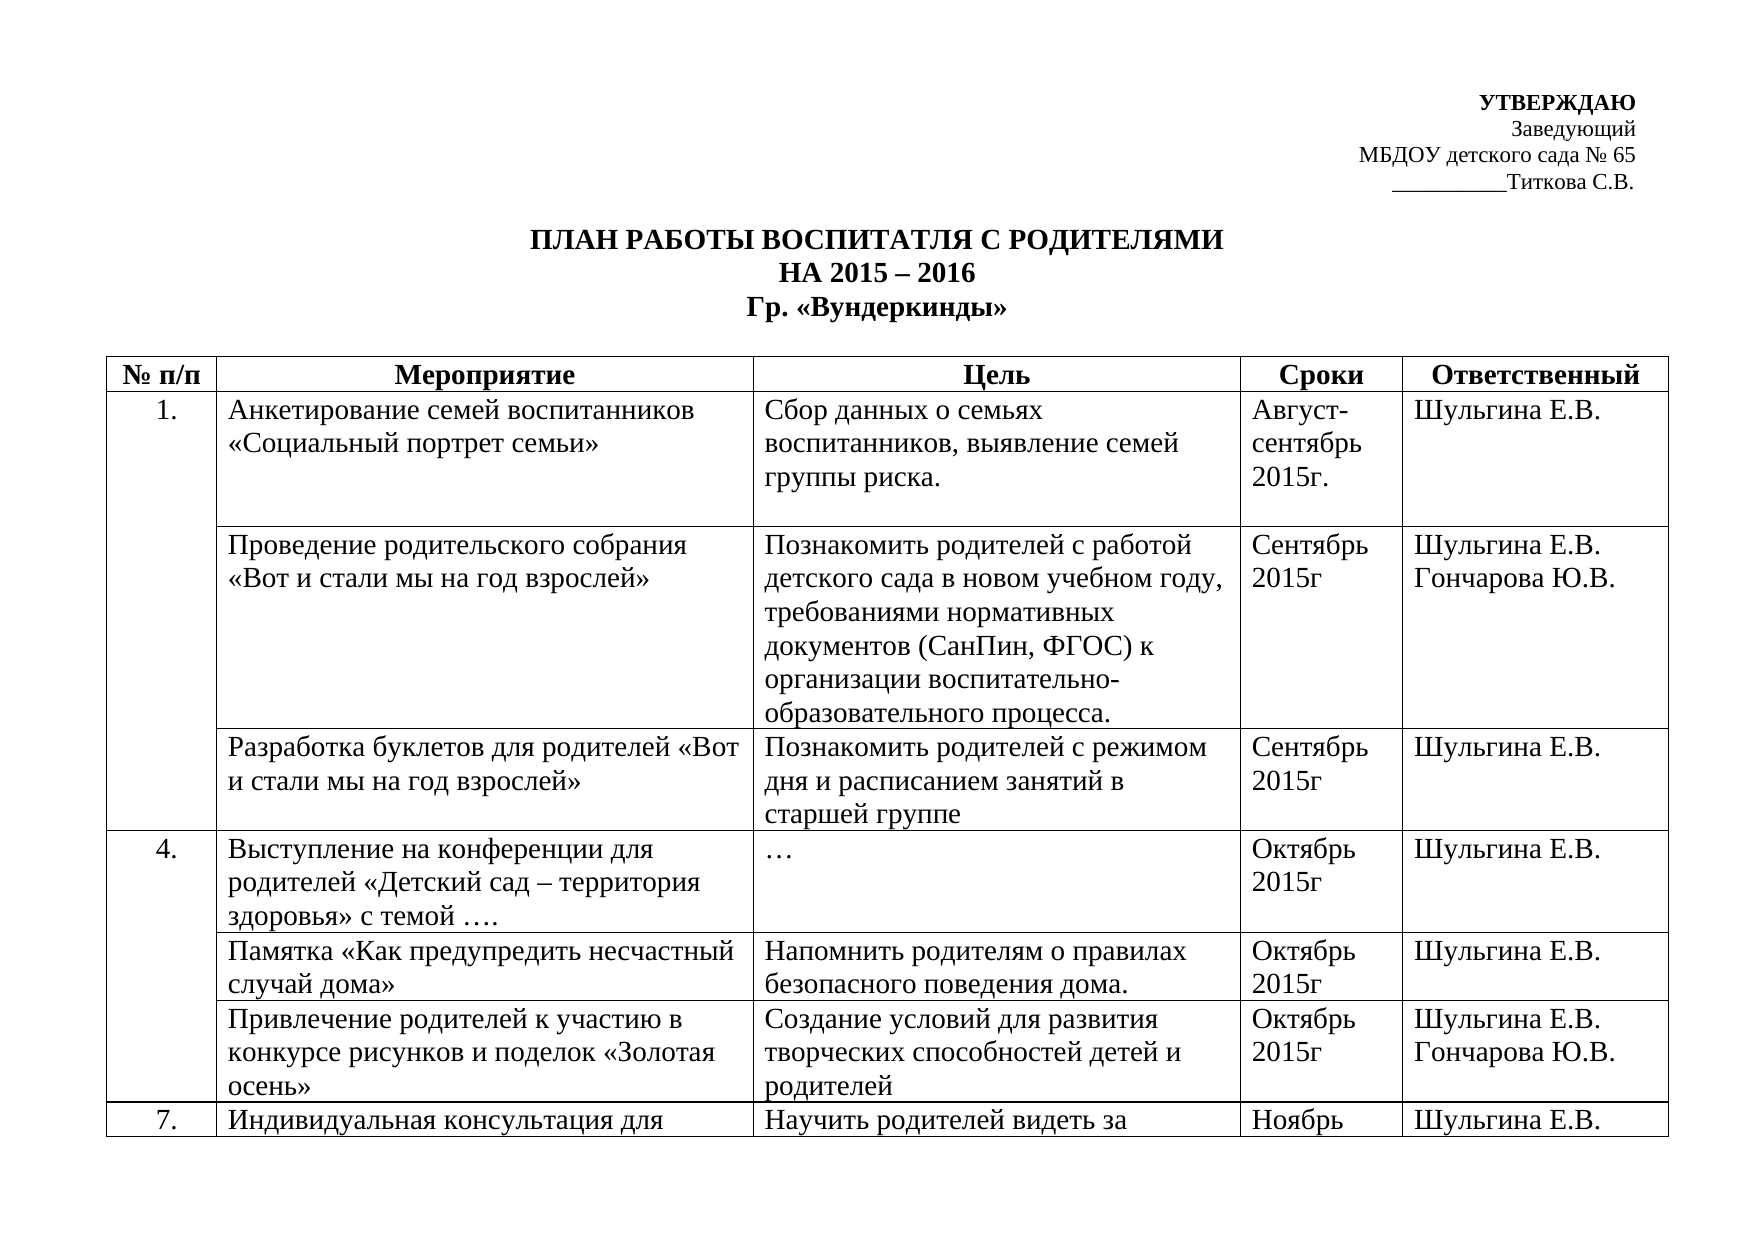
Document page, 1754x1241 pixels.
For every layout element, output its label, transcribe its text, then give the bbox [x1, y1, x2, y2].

table_header Мероприятие [217, 357, 753, 391]
table_cell Шульгина Е.В. [1403, 729, 1668, 830]
table_cell Познакомить родителей с режимом дня и расписанием занятий в старшей группе [754, 729, 1240, 830]
table_cell … [754, 831, 1240, 932]
table_cell Выступление на конференции для родителей «Детский сад – территория здоровья» с темой …. [217, 831, 753, 932]
table_cell Создание условий для развития творческих способностей детей и родителей [754, 1001, 1240, 1101]
text __________Титкова С.В. [118, 168, 1636, 194]
table_header Цель [754, 357, 1240, 391]
table_cell Познакомить родителей с работой детского сада в новом учебном году, требованиями нормативных документов (СанПин, ФГОС) к организации воспитательно-образовательного процесса. [754, 527, 1240, 728]
table_cell Шульгина Е.В. [1403, 392, 1668, 526]
text УТВЕРЖДАЮ [118, 89, 1636, 115]
table_cell Шульгина Е.В. [1403, 1103, 1668, 1136]
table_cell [217, 1103, 753, 1136]
table_cell Сентябрь 2015г [1241, 527, 1402, 728]
table_cell [107, 1103, 216, 1136]
table_cell Октябрь 2015г [1241, 1001, 1402, 1101]
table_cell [754, 1103, 1240, 1136]
table_cell Напомнить родителям о правилах безопасного поведения дома. [754, 933, 1240, 1000]
text Гр. «Вундеркинды» [118, 289, 1636, 323]
table_cell Шульгина Е.В. Гончарова Ю.В. [1403, 527, 1668, 728]
text Заведующий [118, 115, 1636, 141]
table_cell [107, 831, 216, 1101]
table_header № п/п [107, 357, 216, 391]
table_cell Привлечение родителей к участию в конкурсе рисунков и поделок «Золотая осень» [217, 1001, 753, 1101]
table_cell Октябрь 2015г [1241, 933, 1402, 1000]
table_cell Памятка «Как предупредить несчастный случай дома» [217, 933, 753, 1000]
table_cell Проведение родительского собрания «Вот и стали мы на год взрослей» [217, 527, 753, 728]
table_cell Сбор данных о семьях воспитанников, выявление семей группы риска. [754, 392, 1240, 526]
table_cell Август-сентябрь 2015г. [1241, 392, 1402, 526]
text ПЛАН РАБОТЫ ВОСПИТАТЛЯ С РОДИТЕЛЯМИ [118, 222, 1636, 256]
table_cell Анкетирование семей воспитанников «Социальный портрет семьи» [217, 392, 753, 526]
table_cell [107, 392, 216, 830]
table_cell Октябрь 2015г [1241, 831, 1402, 932]
table_cell Ноябрь 2015г [1241, 1103, 1402, 1136]
table_header Сроки [1241, 357, 1402, 391]
table_cell Шульгина Е.В. [1403, 831, 1668, 932]
text МБДОУ детского сада № 65 [118, 141, 1636, 168]
table_cell Сентябрь 2015г [1241, 729, 1402, 830]
table_cell Шульгина Е.В. [1403, 933, 1668, 1000]
text НА 2015 – 2016 [118, 256, 1636, 289]
table_cell Шульгина Е.В. Гончарова Ю.В. [1403, 1001, 1668, 1101]
table_header Ответственный [1403, 357, 1668, 391]
table_cell Разработка буклетов для родителей «Вот и стали мы на год взрослей» [217, 729, 753, 830]
